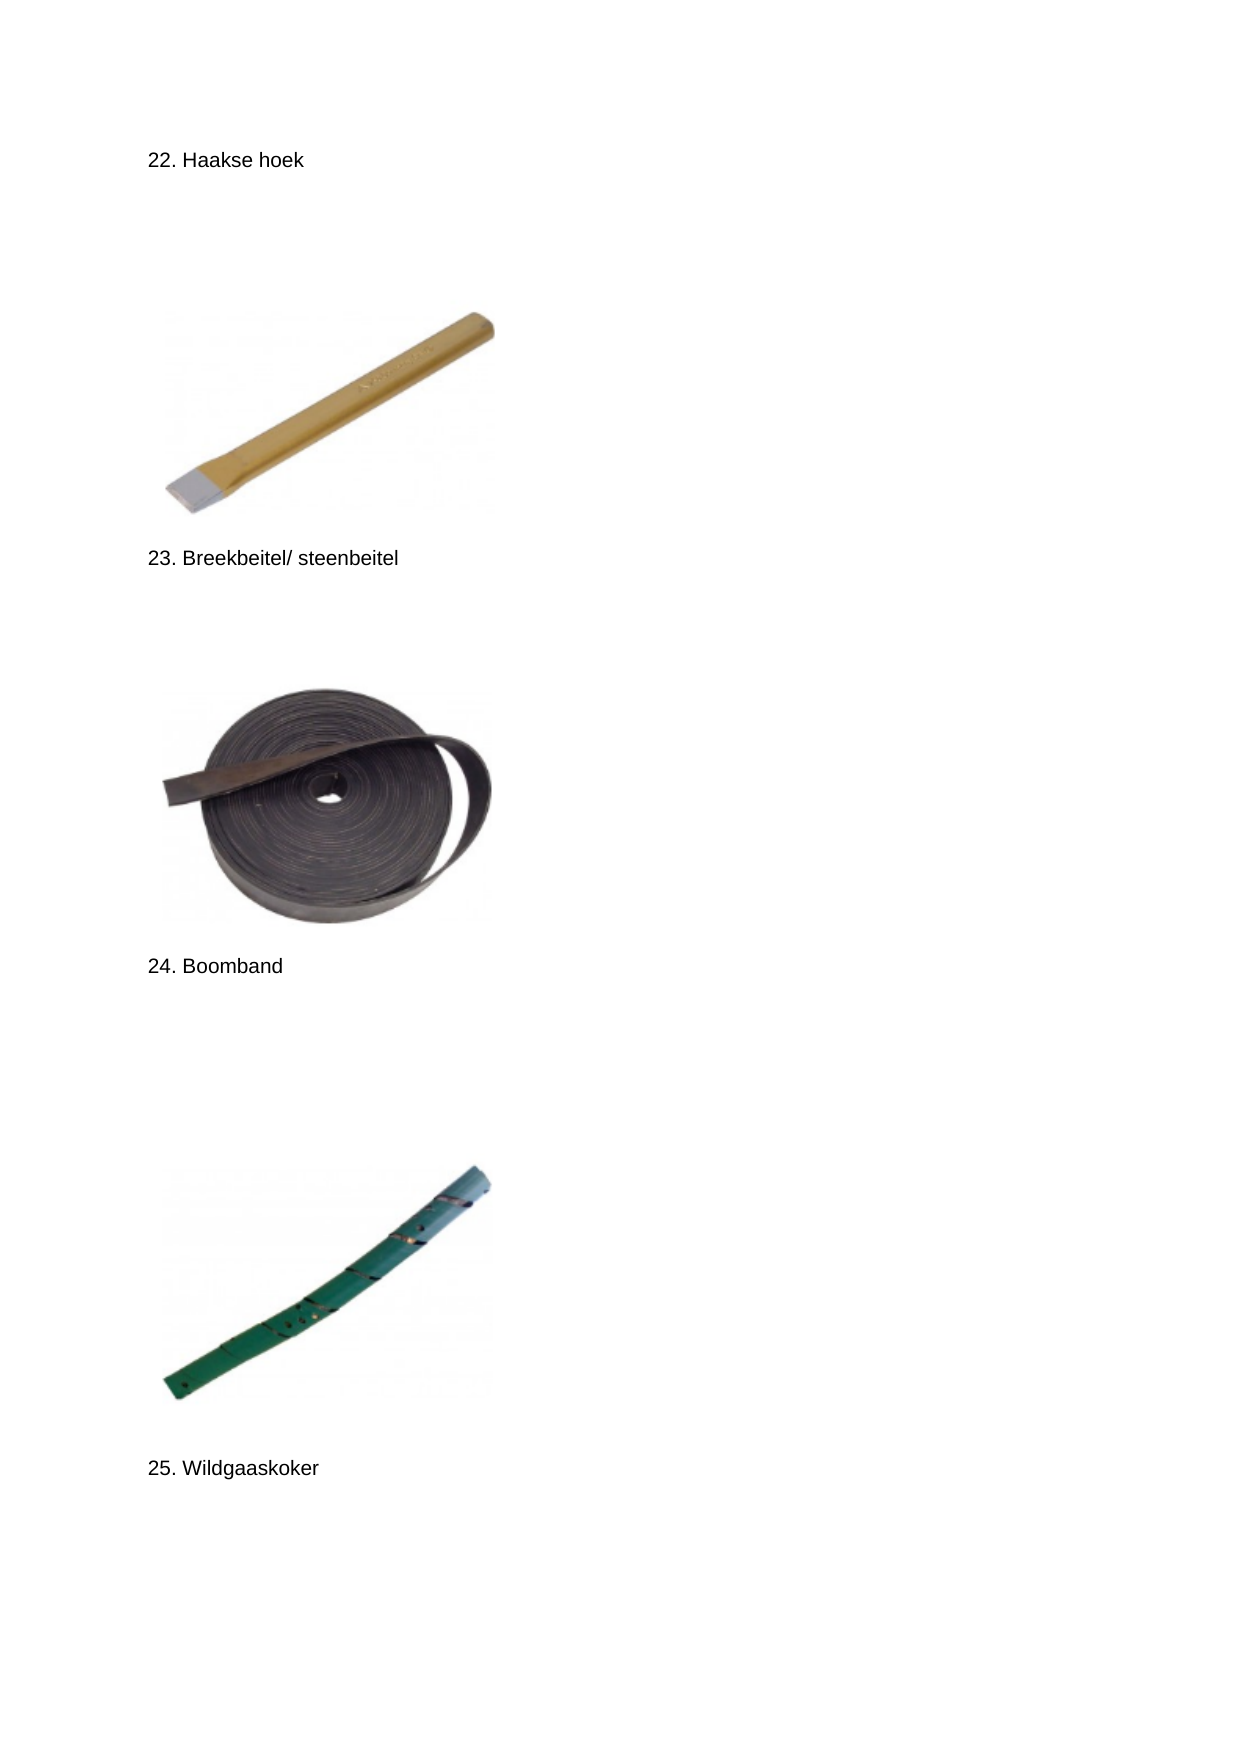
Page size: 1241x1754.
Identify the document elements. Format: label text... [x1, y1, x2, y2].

text 24. Boomband [148, 954, 1093, 978]
text 25. Wildgaaskoker [148, 1455, 1093, 1479]
picture [147, 267, 520, 546]
text 22. Haakse hoek [148, 148, 1093, 172]
picture [147, 665, 534, 955]
text 23. Breekbeitel/ steenbeitel [148, 546, 1093, 569]
picture [147, 1122, 525, 1432]
